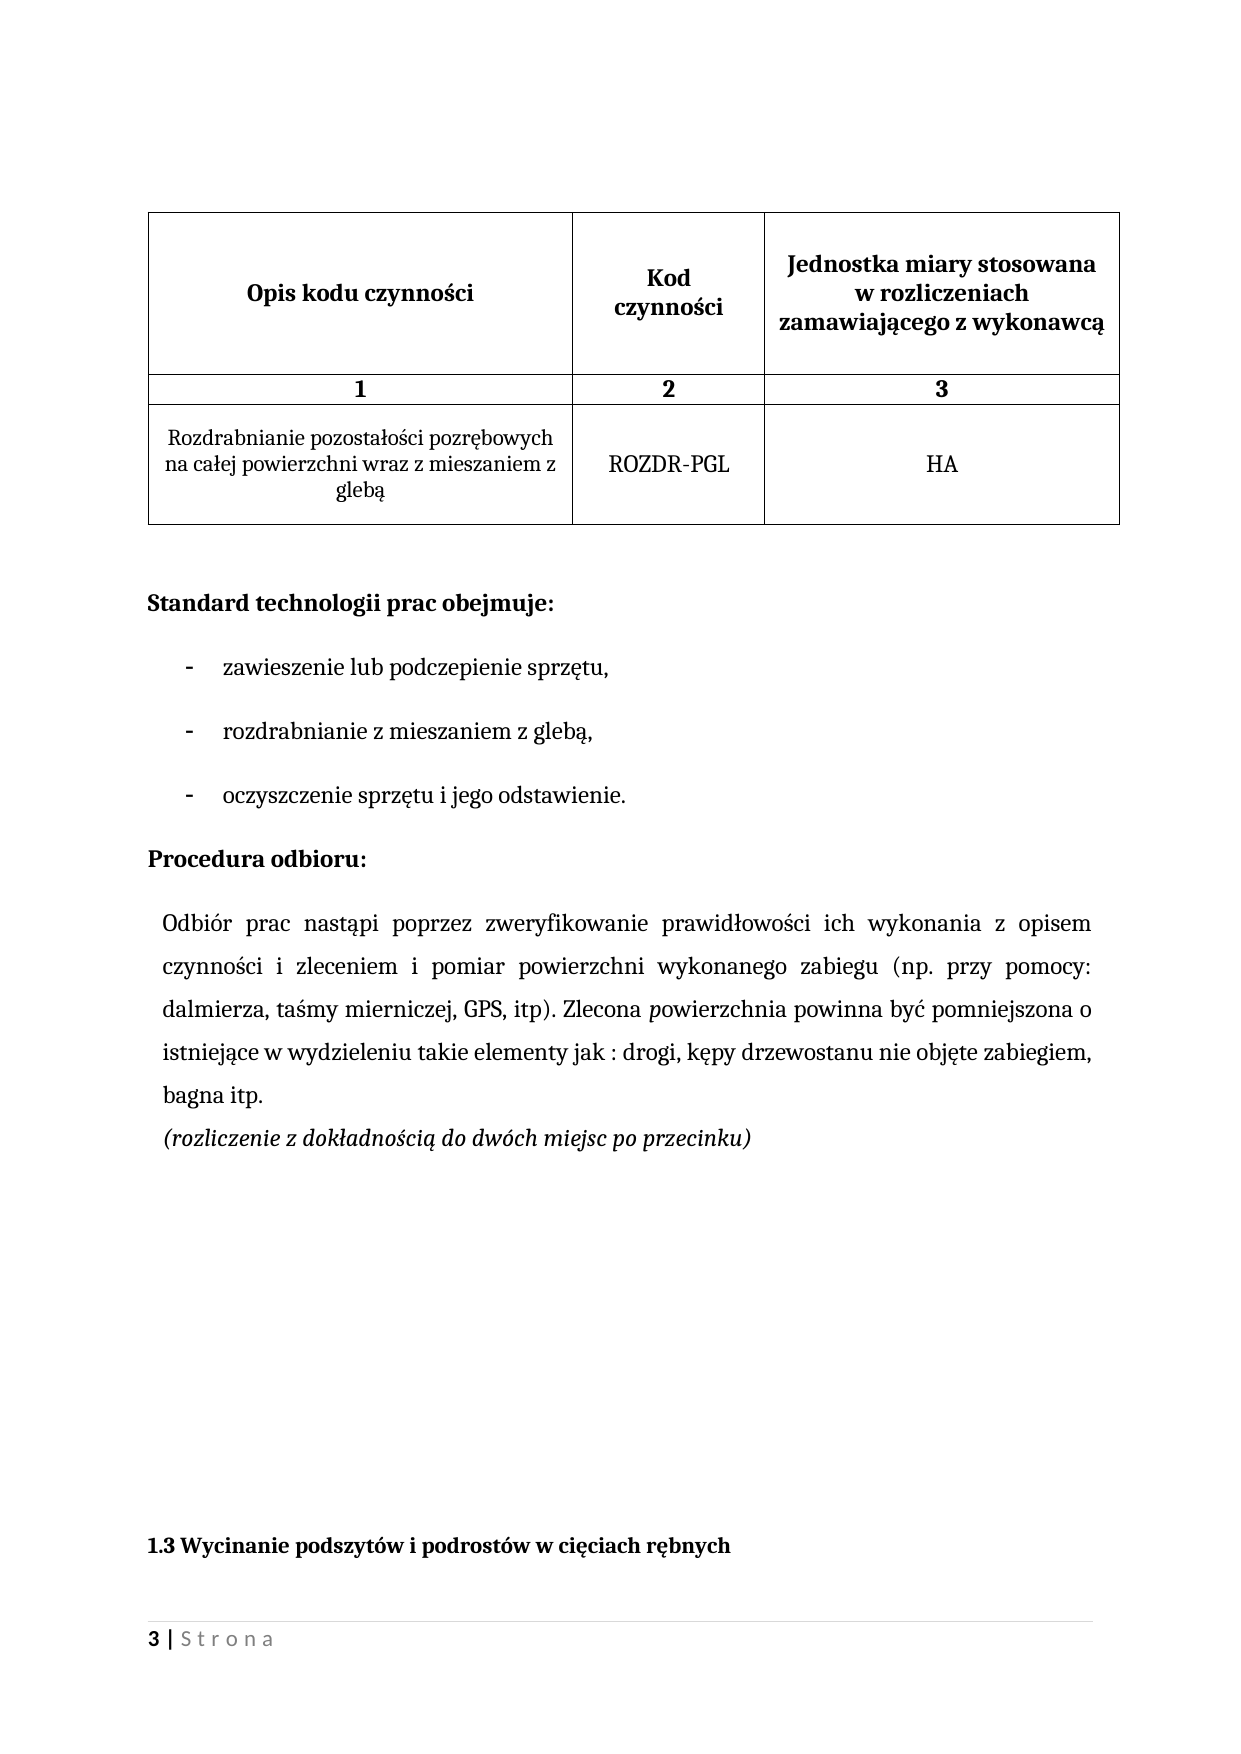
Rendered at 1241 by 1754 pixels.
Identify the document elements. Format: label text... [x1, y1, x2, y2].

table_header Jednostka miary stosowana w rozliczeniach zamawiającego z wykonawcą [765, 213, 1119, 374]
text Procedura odbioru: [148, 844, 1093, 873]
list zawieszenie lub podczepienie sprzętu, [185, 653, 1093, 681]
table_header Kod czynności [573, 213, 764, 374]
table_cell ROZDR-PGL [573, 405, 764, 524]
list oczyszczenie sprzętu i jego odstawienie. [185, 781, 1093, 809]
text 1.3 Wycinanie podszytów i podrostów w cięciach rębnych [148, 1533, 1093, 1559]
table_cell Rozdrabnianie pozostałości pozrębowych na całej powierzchni wraz z mieszaniem z glebą [149, 405, 572, 524]
list Odbiór prac nastąpi poprzez zweryfikowanie prawidłowości ich wykonania z opisem czynności i zleceniem i pomiar powierzchni wykonanego zabiegu (np. przy pomocy: dalmierza, taśmy mierniczej, GPS, itp). Zlecona powierzchnia powinna być pomniejszona o istniejące w wydzieleniu takie elementy jak : drogi, kępy drzewostanu nie objęte zabiegiem, bagna itp. [162, 908, 1093, 1110]
table_cell 3 [765, 375, 1119, 403]
list (rozliczenie z dokładnością do dwóch miejsc po przecinku) [162, 1124, 1093, 1153]
list rozdrabnianie z mieszaniem z glebą, [185, 717, 1093, 745]
table_cell HA [765, 405, 1119, 524]
table_header Opis kodu czynności [149, 213, 572, 374]
table_cell 2 [573, 375, 764, 403]
table_cell 1 [149, 375, 572, 403]
text Standard technologii prac obejmuje: [148, 589, 1093, 617]
